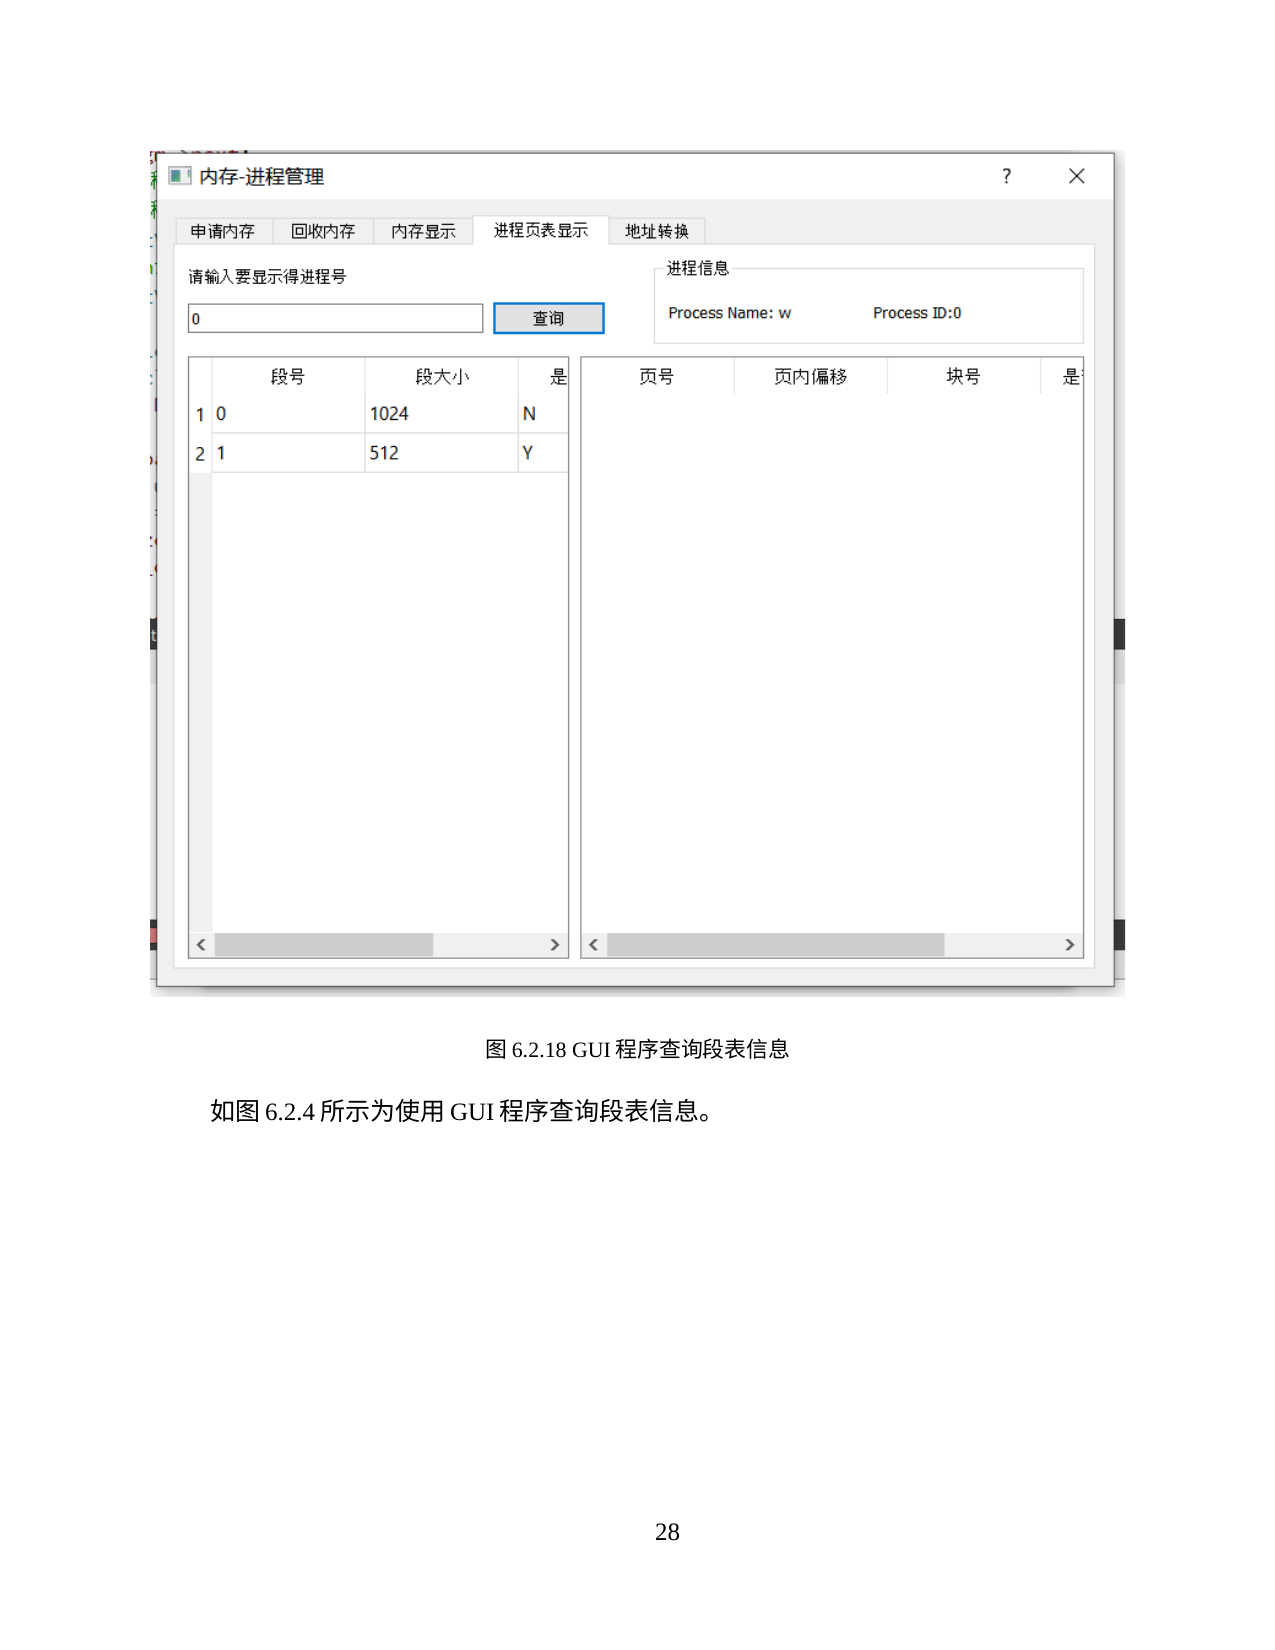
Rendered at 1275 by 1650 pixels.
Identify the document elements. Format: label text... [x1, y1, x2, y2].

text 如图6.2.4所示为使用GUI程序查询段表信息。 [150, 1084, 1125, 1130]
picture [150, 150, 1125, 997]
